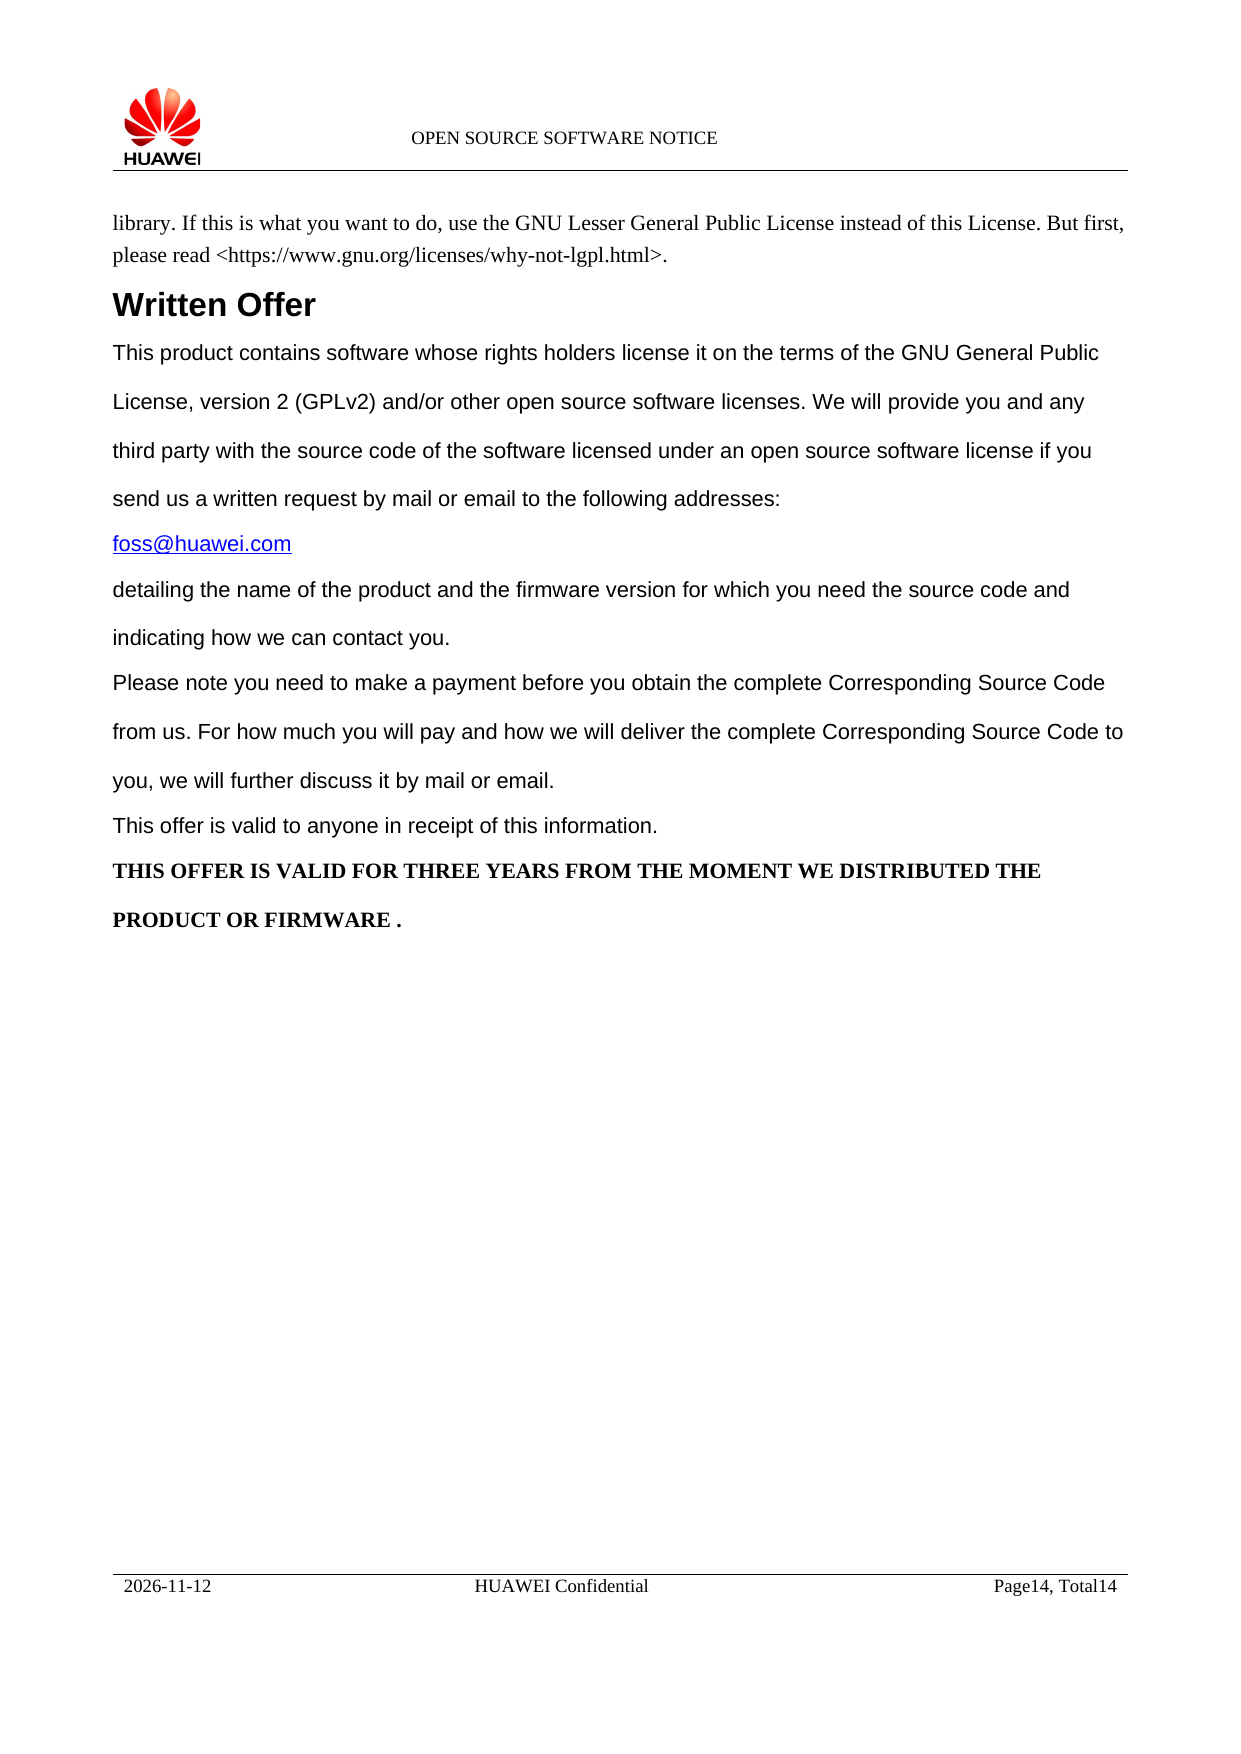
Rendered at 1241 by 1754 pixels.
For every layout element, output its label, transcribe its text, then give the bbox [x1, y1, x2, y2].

text Written Offer [112, 271, 1128, 336]
text This offer is valid to anyone in receipt of this information. [112, 809, 1128, 842]
text This product contains software whose rights holders license it on the terms of the GNU General Public License, version 2 (GPLv2) and/or other open source software licenses. We will provide you and any third party with the source code of the software licensed under an open source software license if you send us a written request by mail or email to the following addresses: [112, 336, 1128, 515]
picture [124, 88, 201, 165]
text This offer is valid for three years from the moment we distributed the product or firmware . [112, 854, 1128, 936]
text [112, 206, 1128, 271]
text detailing the name of the product and the firmware version for which you need the source code and indicating how we can contact you. [112, 573, 1128, 654]
text Please note you need to make a payment before you obtain the complete Corresponding Source Code from us. For how much you will pay and how we will deliver the complete Corresponding Source Code to you, we will further discuss it by mail or email. [112, 667, 1128, 797]
text foss@huawei.com [112, 528, 1128, 560]
